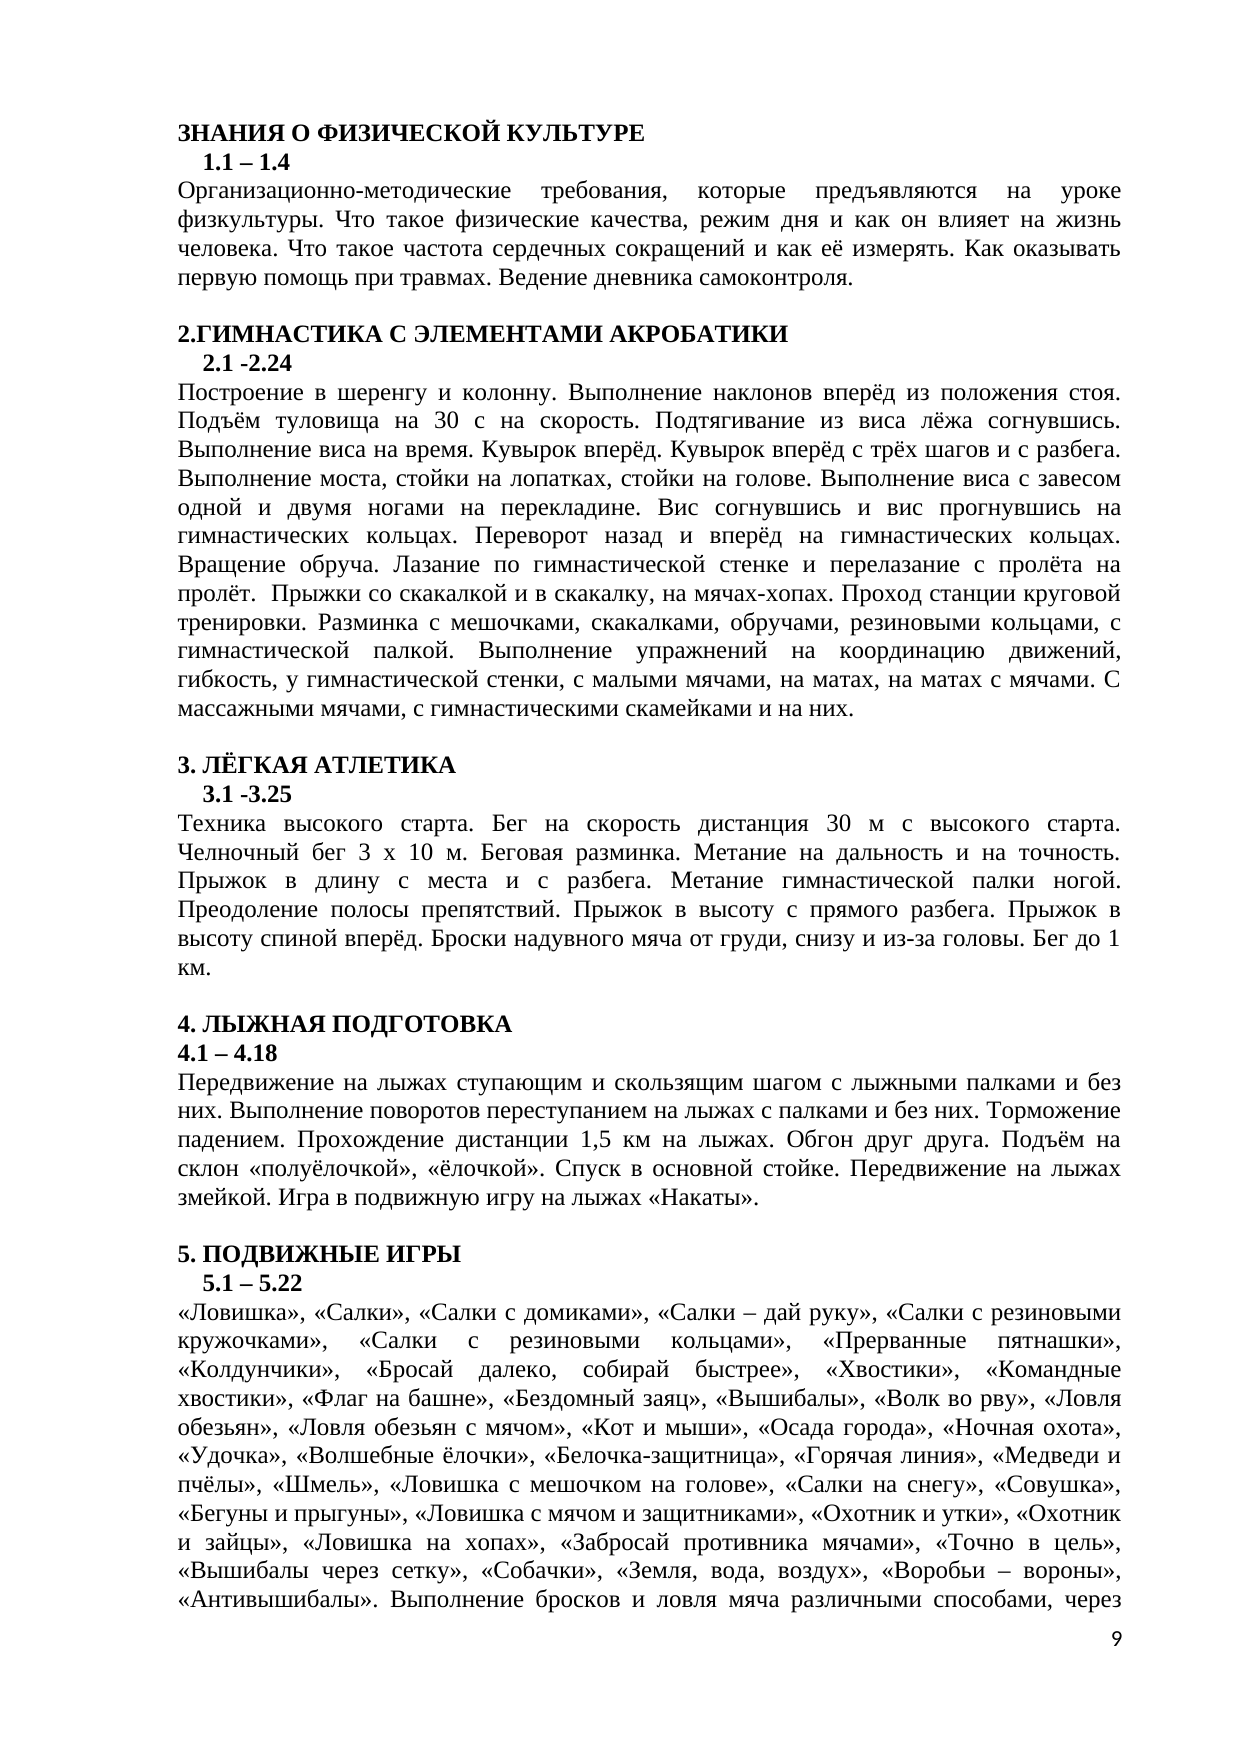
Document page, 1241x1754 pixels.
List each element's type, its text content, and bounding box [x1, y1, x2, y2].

text 2.1 -2.24 [177, 348, 1122, 377]
text Передвижение на лыжах ступающим и скользящим шагом с лыжными палками и без них. Выполнение поворотов переступанием на лыжах с палками и без них. Торможение падением. Прохождение дистанции 1,5 км на лыжах. Обгон друг друга. Подъём на склон «полуёлочкой», «ёлочкой». Спуск в основной стойке. Передвижение на лыжах змейкой. Игра в подвижную игру на лыжах «Накаты». [177, 1067, 1122, 1211]
text 4. ЛЫЖНАЯ ПОДГОТОВКА [177, 1009, 1122, 1038]
text 5.1 – 5.22 [177, 1268, 1122, 1297]
text 2.ГИМНАСТИКА С ЭЛЕМЕНТАМИ АКРОБАТИКИ [177, 319, 1122, 348]
text Организационно-методические требования, которые предъявляются на уроке физкультуры. Что такое физические качества, режим дня и как он влияет на жизнь человека. Что такое частота сердечных сокращений и как её измерять. Как оказывать первую помощь при травмах. Ведение дневника самоконтроля. [177, 176, 1122, 291]
text 3. ЛЁГКАЯ АТЛЕТИКА [177, 751, 1122, 779]
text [177, 1297, 1122, 1613]
text Техника высокого старта. Бег на скорость дистанция 30 м с высокого старта. Челночный бег 3 х 10 м. Беговая разминка. Метание на дальность и на точность. Прыжок в длину с места и с разбега. Метание гимнастической палки ногой. Преодоление полосы препятствий. Прыжок в высоту с прямого разбега. Прыжок в высоту спиной вперёд. Броски надувного мяча от груди, снизу и из-за головы. Бег до 1 км. [177, 808, 1122, 981]
text ЗНАНИЯ О ФИЗИЧЕСКОЙ КУЛЬТУРЕ [177, 118, 1122, 147]
text 4.1 – 4.18 [177, 1038, 1122, 1067]
text Построение в шеренгу и колонну. Выполнение наклонов вперёд из положения стоя. Подъём туловища на 30 с на скорость. Подтягивание из виса лёжа согнувшись. Выполнение виса на время. Кувырок вперёд. Кувырок вперёд с трёх шагов и с разбега. Выполнение моста, стойки на лопатках, стойки на голове. Выполнение виса с завесом одной и двумя ногами на перекладине. Вис согнувшись и вис прогнувшись на гимнастических кольцах. Переворот назад и вперёд на гимнастических кольцах. Вращение обруча. Лазание по гимнастической стенке и перелазание с пролёта на пролёт. Прыжки со скакалкой и в скакалку, на мячах-хопах. Проход станции круговой тренировки. Разминка с мешочками, скакалками, обручами, резиновыми кольцами, с гимнастической палкой. Выполнение упражнений на координацию движений, гибкость, у гимнастической стенки, с малыми мячами, на матах, на матах с мячами. С массажными мячами, с гимнастическими скамейками и на них. [177, 377, 1122, 722]
text 5. ПОДВИЖНЫЕ ИГРЫ [177, 1239, 1122, 1268]
text 1.1 – 1.4 [177, 147, 1122, 176]
text 3.1 -3.25 [177, 779, 1122, 808]
